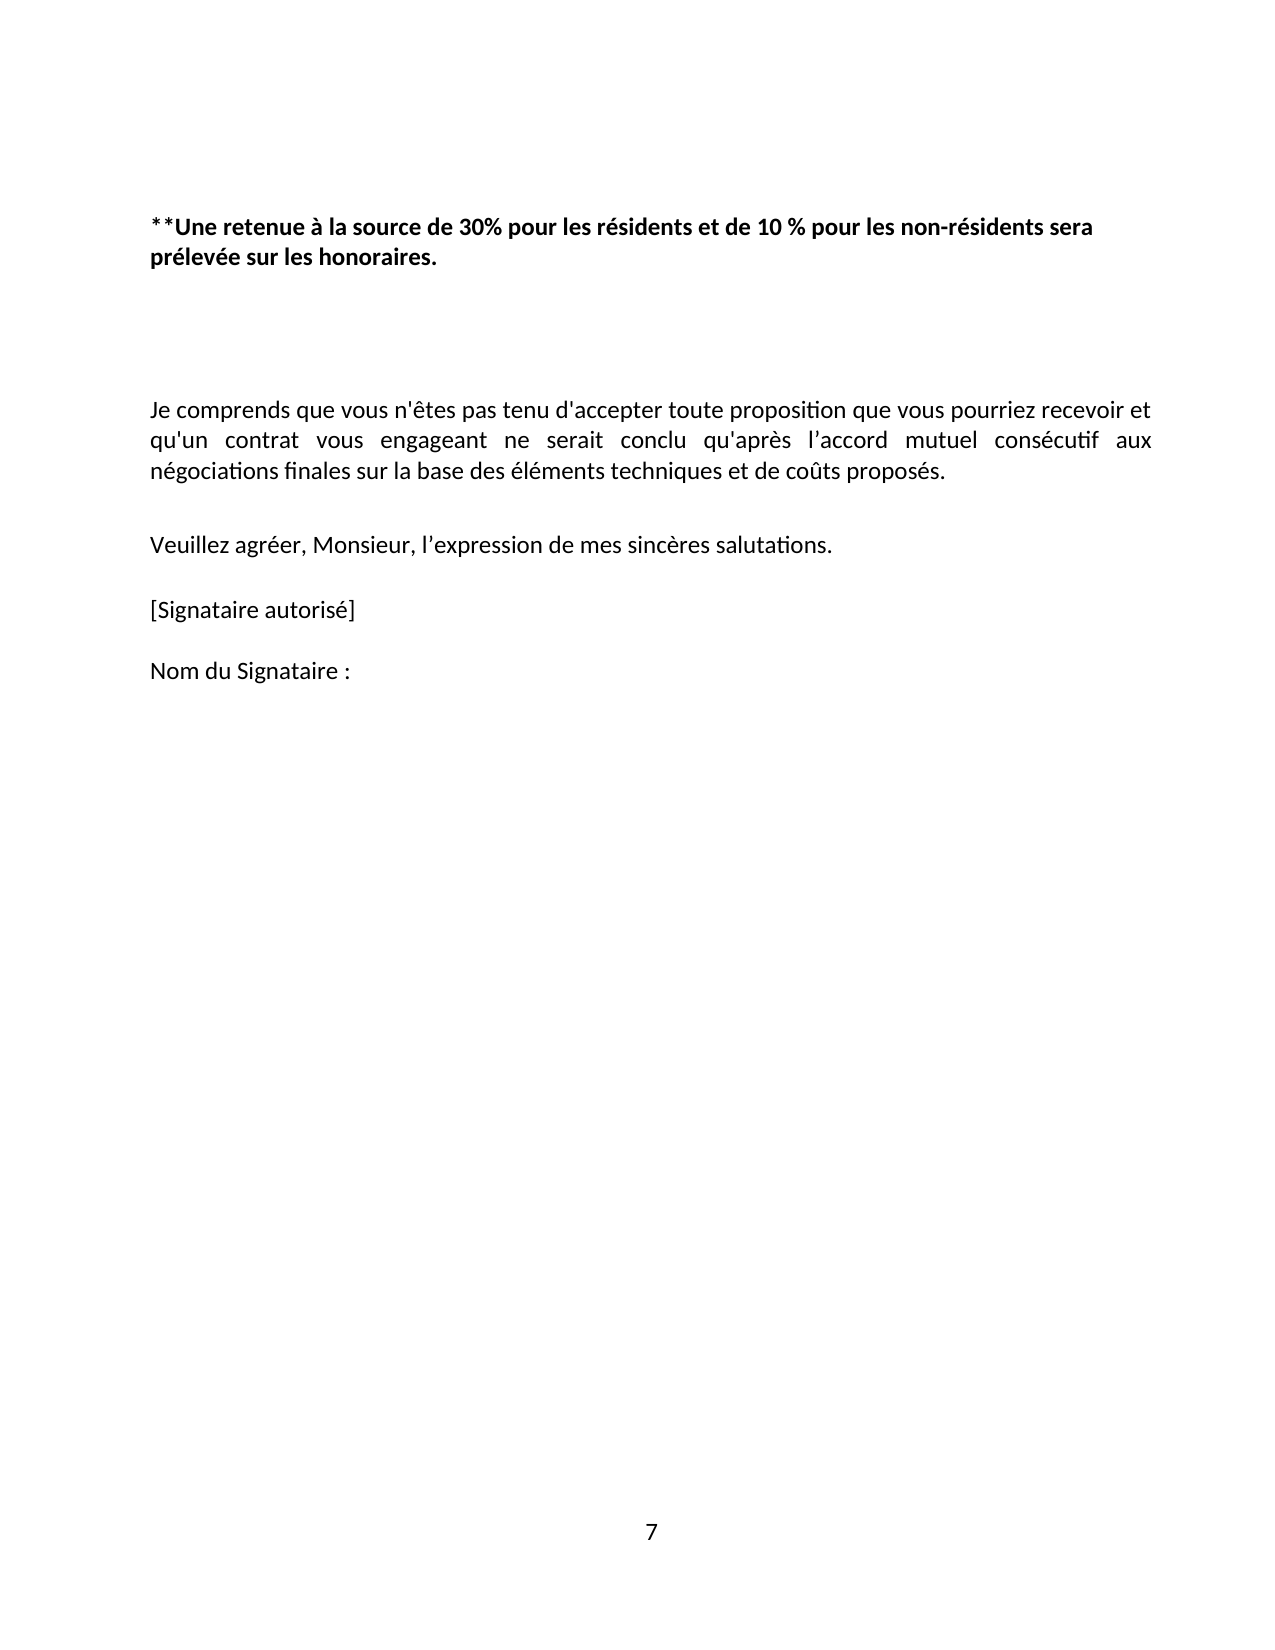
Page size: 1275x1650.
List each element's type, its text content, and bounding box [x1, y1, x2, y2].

text Je comprends que vous n'êtes pas tenu d'accepter toute proposition que vous pourriez recevoir et qu'un contrat vous engageant ne serait conclu qu'après l’accord mutuel consécutif aux négociations finales sur la base des éléments techniques et de coûts proposés. [150, 394, 1153, 486]
text Nom du Signataire : [150, 655, 1155, 686]
text **Une retenue à la source de 30% pour les résidents et de 10 % pour les non-résidents sera prélevée sur les honoraires. [150, 211, 1153, 272]
text Veuillez agréer, Monsieur, l’expression de mes sincères salutations. [150, 529, 1153, 559]
text [Signataire autorisé] [150, 594, 1155, 625]
